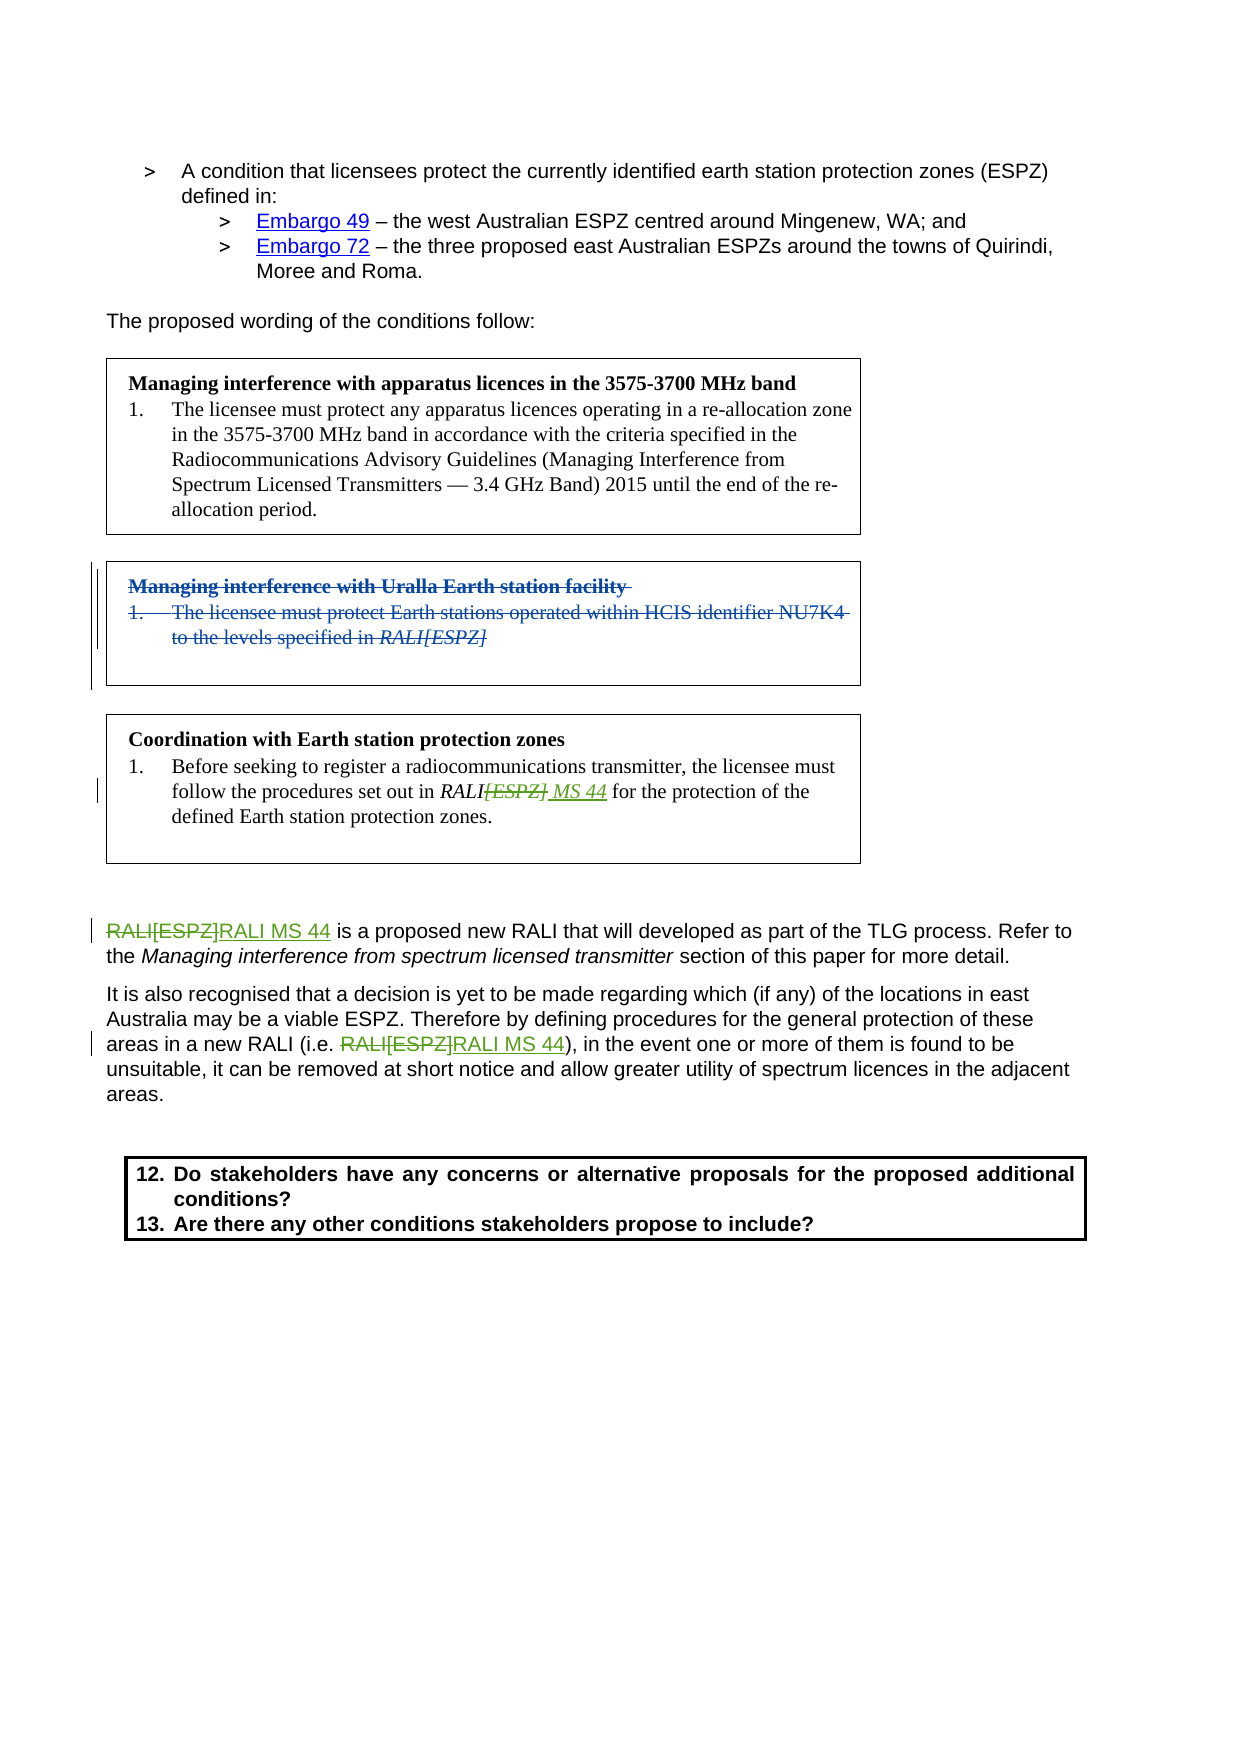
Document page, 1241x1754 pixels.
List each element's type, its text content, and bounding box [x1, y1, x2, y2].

list Embargo 72 – the three proposed east Australian ESPZs around the towns of Quirindi, Moree and Roma. [219, 233, 1076, 283]
text It is also recognised that a decision is yet to be made regarding which (if any) of the locations in east Australia may be a viable ESPZ. Therefore by defining procedures for the general protection of these areas in a new RALI (i.e. ), in the event one or more of them is found to be unsuitable, it can be removed at short notice and allow greater utility of spectrum licences in the adjacent areas. [106, 981, 1076, 1106]
list Are there any other conditions stakeholders propose to include? [128, 1206, 1084, 1238]
list Do stakeholders have any concerns or alternative proposals for the proposed additional conditions? [128, 1159, 1084, 1206]
list A condition that licensees protect the currently identified earth station protection zones (ESPZ) defined in: [144, 158, 1076, 208]
text The proposed wording of the conditions follow: [106, 308, 1076, 333]
list Embargo 49 – the west Australian ESPZ centred around Mingenew, WA; and [219, 208, 1076, 233]
text is a proposed new RALI that will developed as part of the TLG process. Refer to the Managing interference from spectrum licensed transmitter section of this paper for more detail. [106, 918, 1076, 968]
